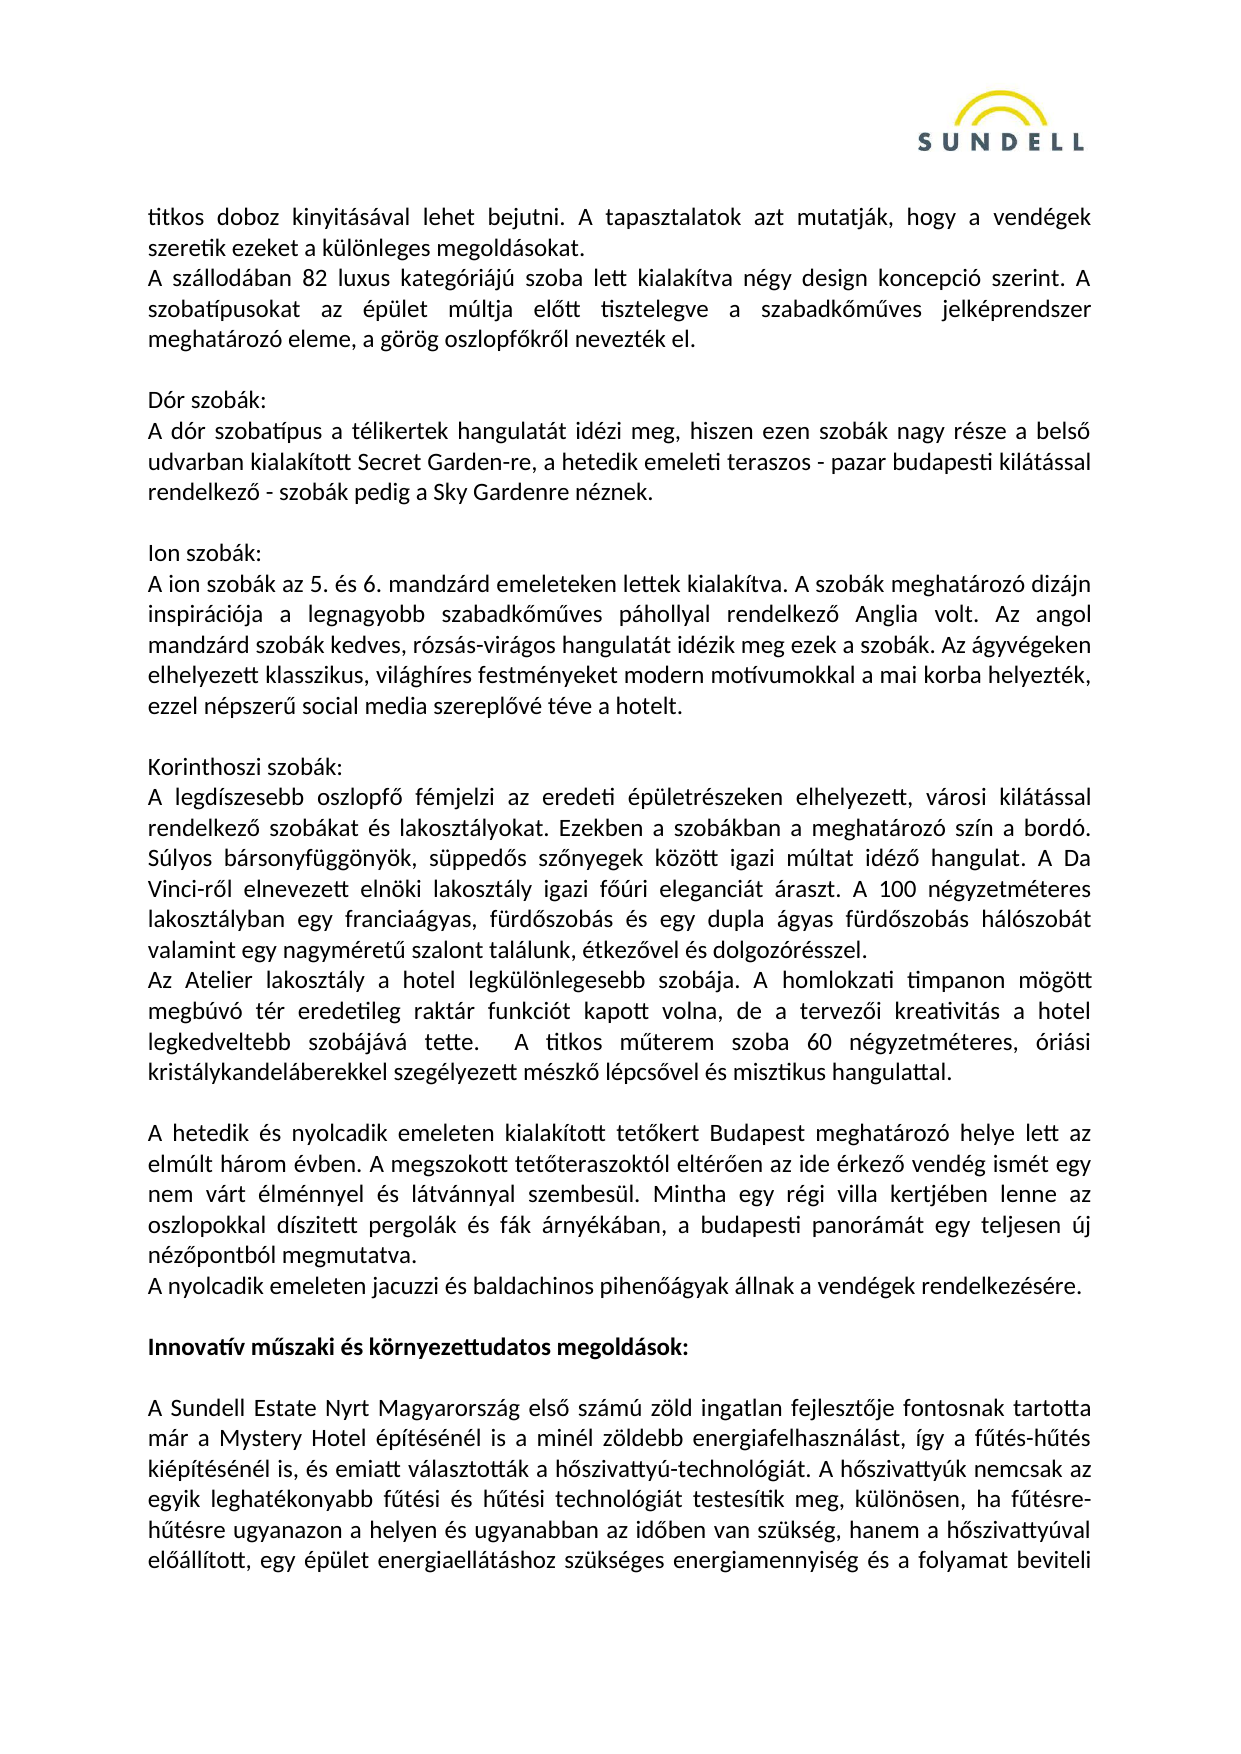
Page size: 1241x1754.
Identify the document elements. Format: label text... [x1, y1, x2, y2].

text A szállodában 82 luxus kategóriájú szoba lett kialakítva négy design koncepció szerint. A szobatípusokat az épület múltja előtt tisztelegve a szabadkőműves jelképrendszer meghatározó eleme, a görög oszlopfőkről nevezték el. [148, 263, 1093, 354]
text A nyolcadik emeleten jacuzzi és baldachinos pihenőágyak állnak a vendégek rendelkezésére. [148, 1270, 1093, 1300]
text A hetedik és nyolcadik emeleten kialakított tetőkert Budapest meghatározó helye lett az elmúlt három évben. A megszokott tetőteraszoktól eltérően az ide érkező vendég ismét egy nem várt élménnyel és látvánnyal szembesül. Mintha egy régi villa kertjében lenne az oszlopokkal díszitett pergolák és fák árnyékában, a budapesti panorámát egy teljesen új nézőpontból megmutatva. [148, 1117, 1093, 1270]
text A legdíszesebb oszlopfő fémjelzi az eredeti épületrészeken elhelyezett, városi kilátással rendelkező szobákat és lakosztályokat. Ezekben a szobákban a meghatározó szín a bordó. Súlyos bársonyfüggönyök, süppedős szőnyegek között igazi múltat idéző hangulat. A Da Vinci-ről elnevezett elnöki lakosztály igazi főúri eleganciát áraszt. A 100 négyzetméteres lakosztályban egy franciaágyas, fürdőszobás és egy dupla ágyas fürdőszobás hálószobát valamint egy nagyméretű szalont találunk, étkezővel és dolgozórésszel. [148, 781, 1093, 964]
text Dór szobák: [148, 385, 1093, 415]
picture [908, 73, 1093, 174]
text Az Atelier lakosztály a hotel legkülönlegesebb szobája. A homlokzati timpanon mögött megbúvó tér eredetileg raktár funkciót kapott volna, de a tervezői kreativitás a hotel legkedveltebb szobájává tette. A titkos műterem szoba 60 négyzetméteres, óriási kristálykandeláberekkel szegélyezett mészkő lépcsővel és misztikus hangulattal. [148, 964, 1093, 1087]
text Innovatív műszaki és környezettudatos megoldások: [148, 1331, 1093, 1361]
text A dór szobatípus a télikertek hangulatát idézi meg, hiszen ezen szobák nagy része a belső udvarban kialakított Secret Garden-re, a hetedik emeleti teraszos - pazar budapesti kilátással rendelkező - szobák pedig a Sky Gardenre néznek. [148, 415, 1093, 507]
text Ion szobák: [148, 537, 1093, 568]
text Korinthoszi szobák: [148, 751, 1093, 781]
text A ion szobák az 5. és 6. mandzárd emeleteken lettek kialakítva. A szobák meghatározó dizájn inspirációja a legnagyobb szabadkőműves páhollyal rendelkező Anglia volt. Az angol mandzárd szobák kedves, rózsás-virágos hangulatát idézik meg ezek a szobák. Az ágyvégeken elhelyezett klasszikus, világhíres festményeket modern motívumokkal a mai korba helyezték, ezzel népszerű social media szereplővé téve a hotelt. [148, 568, 1093, 720]
